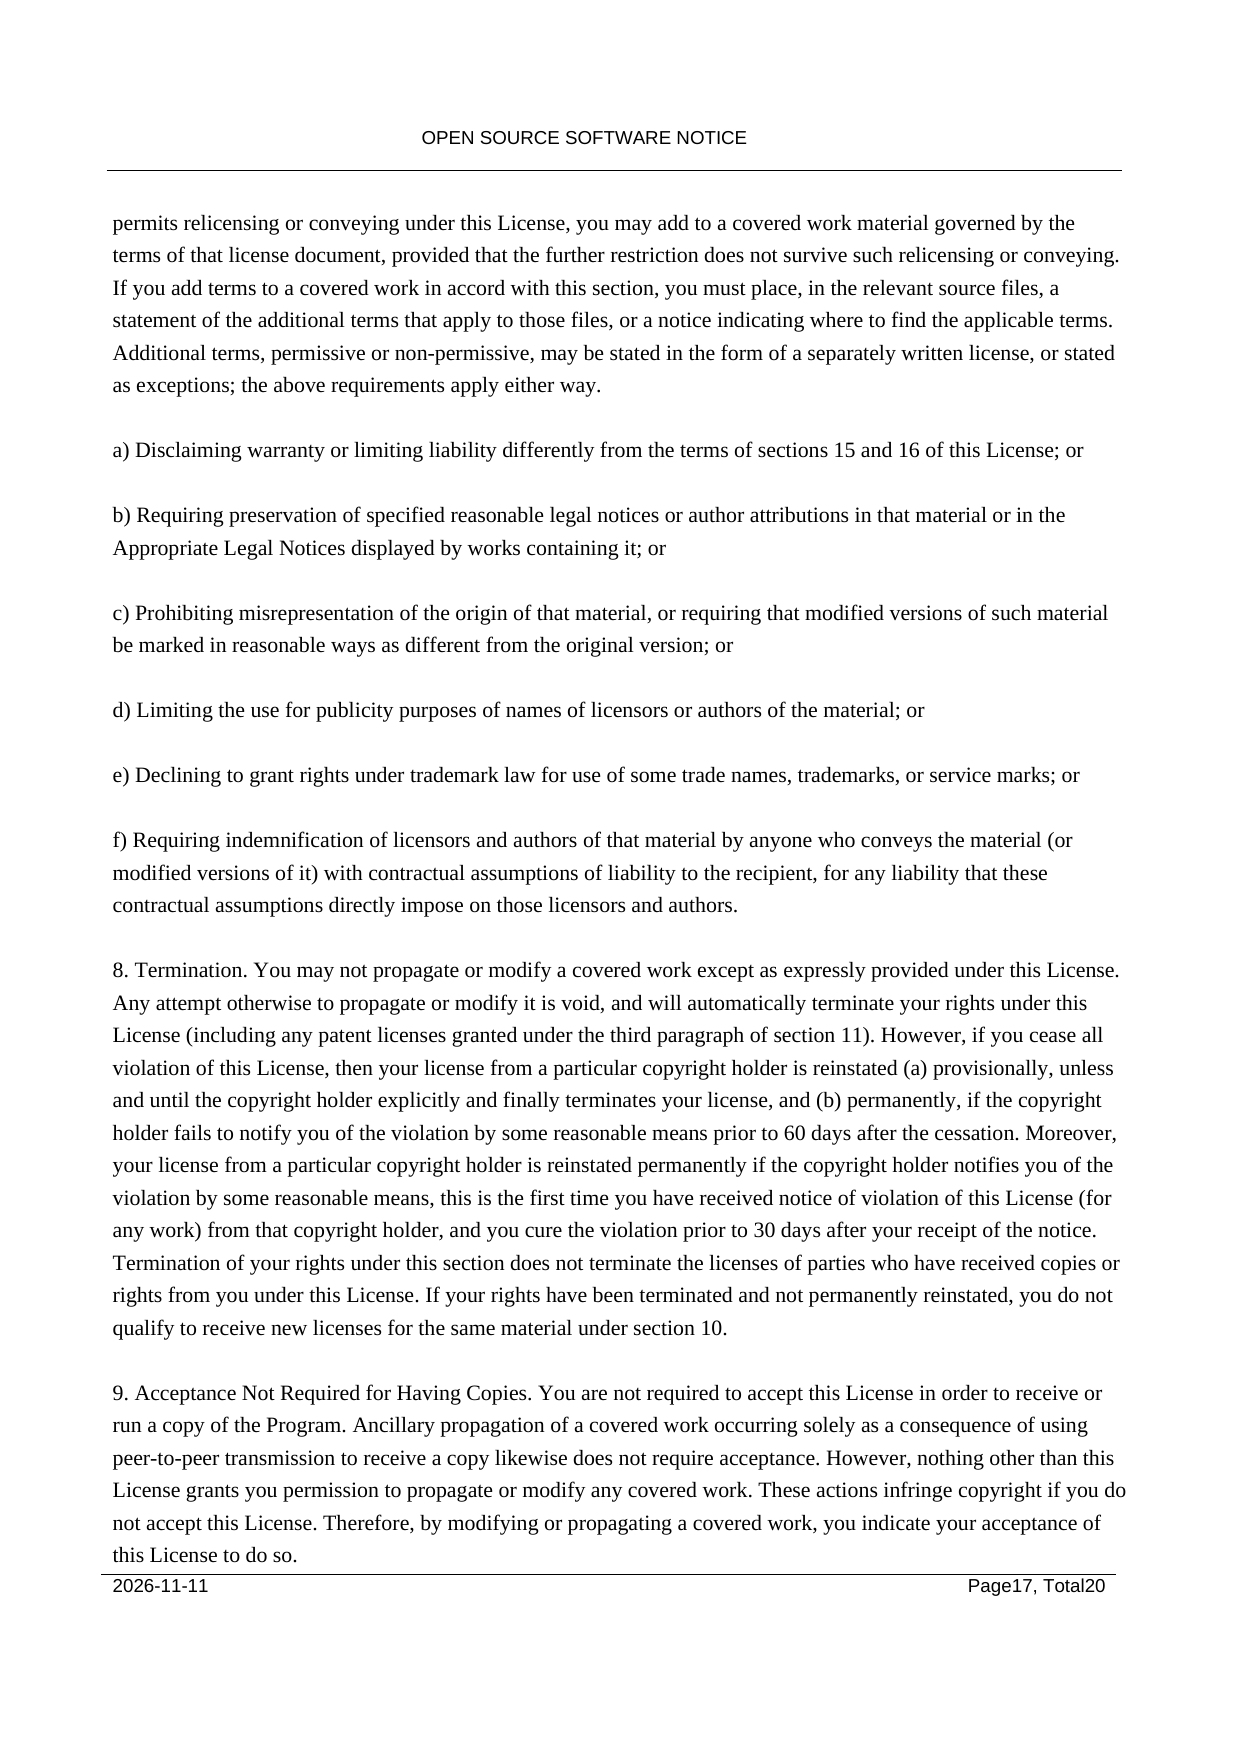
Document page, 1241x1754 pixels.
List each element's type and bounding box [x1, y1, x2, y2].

text [112, 206, 1128, 1571]
